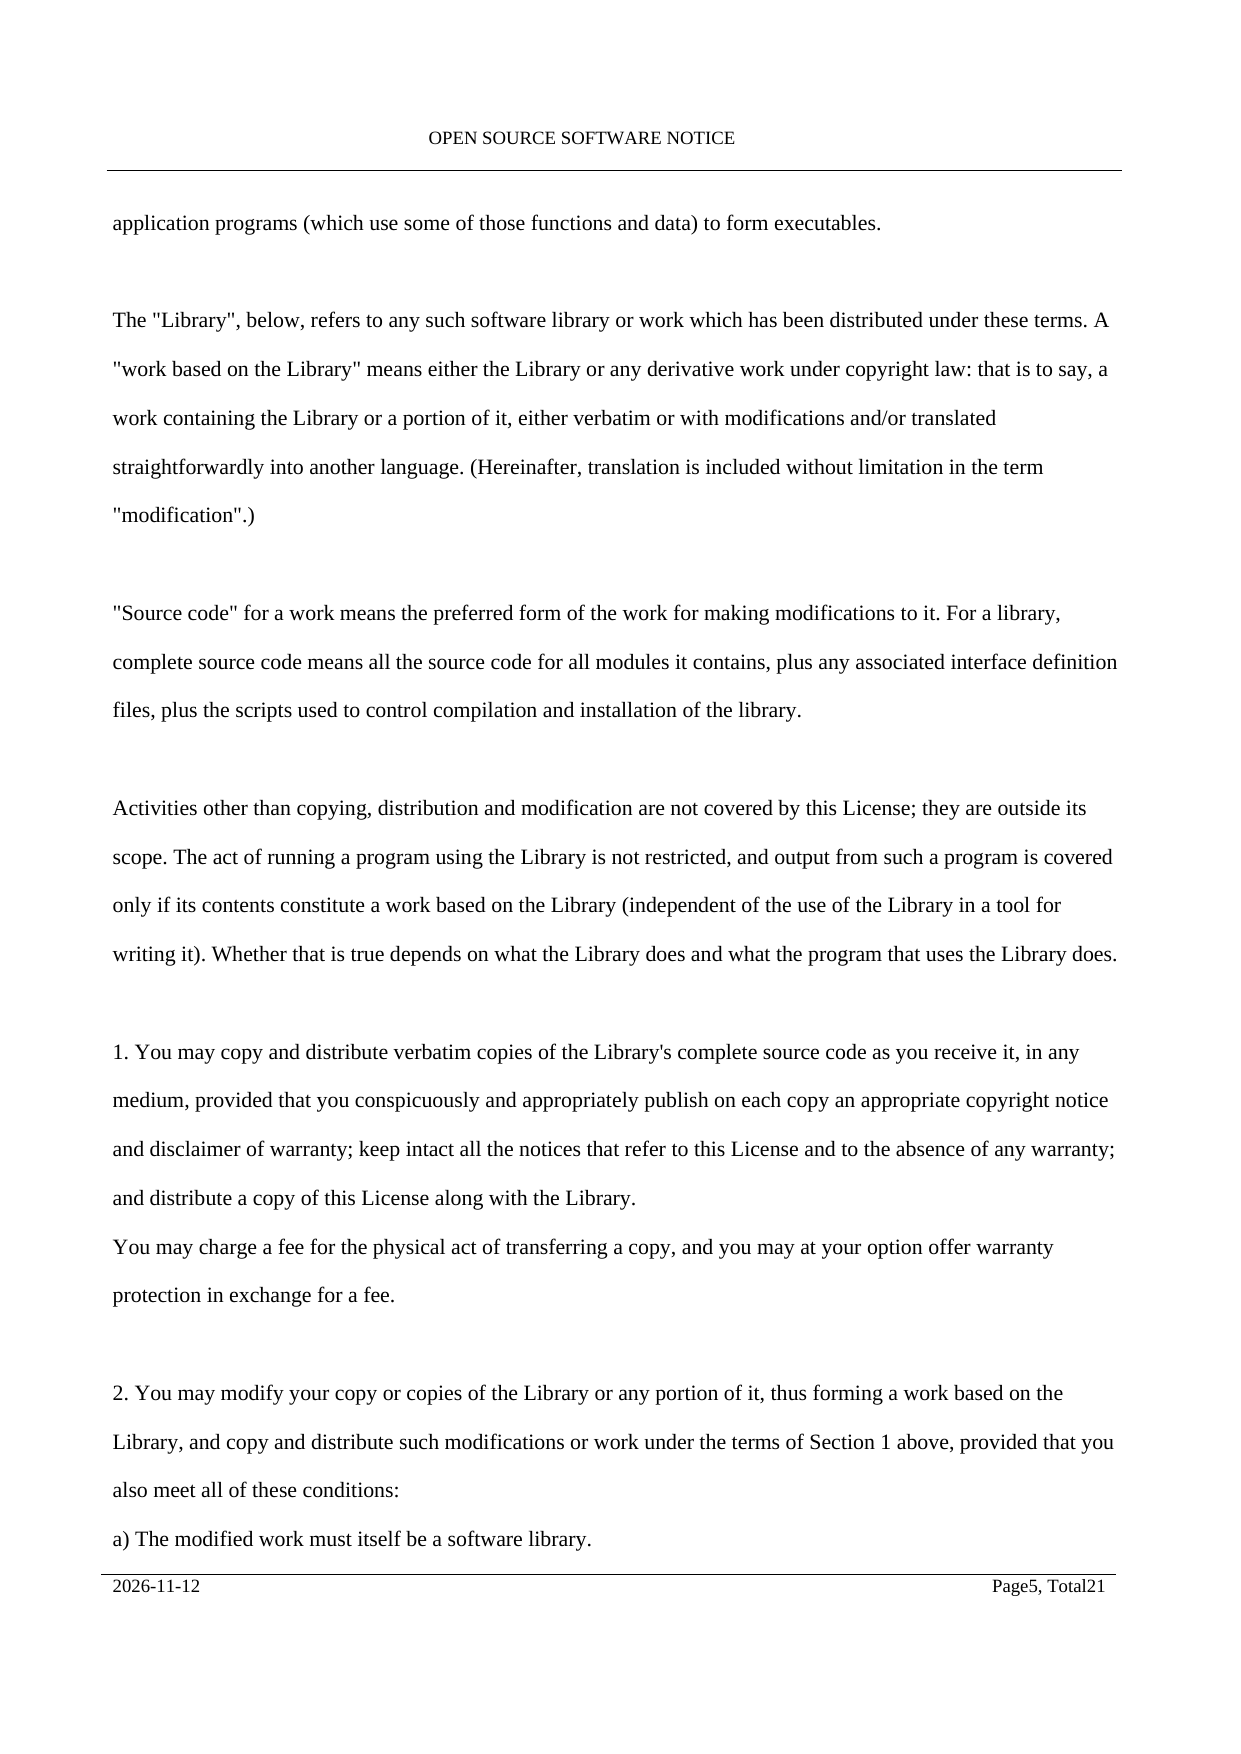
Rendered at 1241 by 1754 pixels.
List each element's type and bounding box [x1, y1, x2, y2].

text [112, 206, 1128, 1555]
